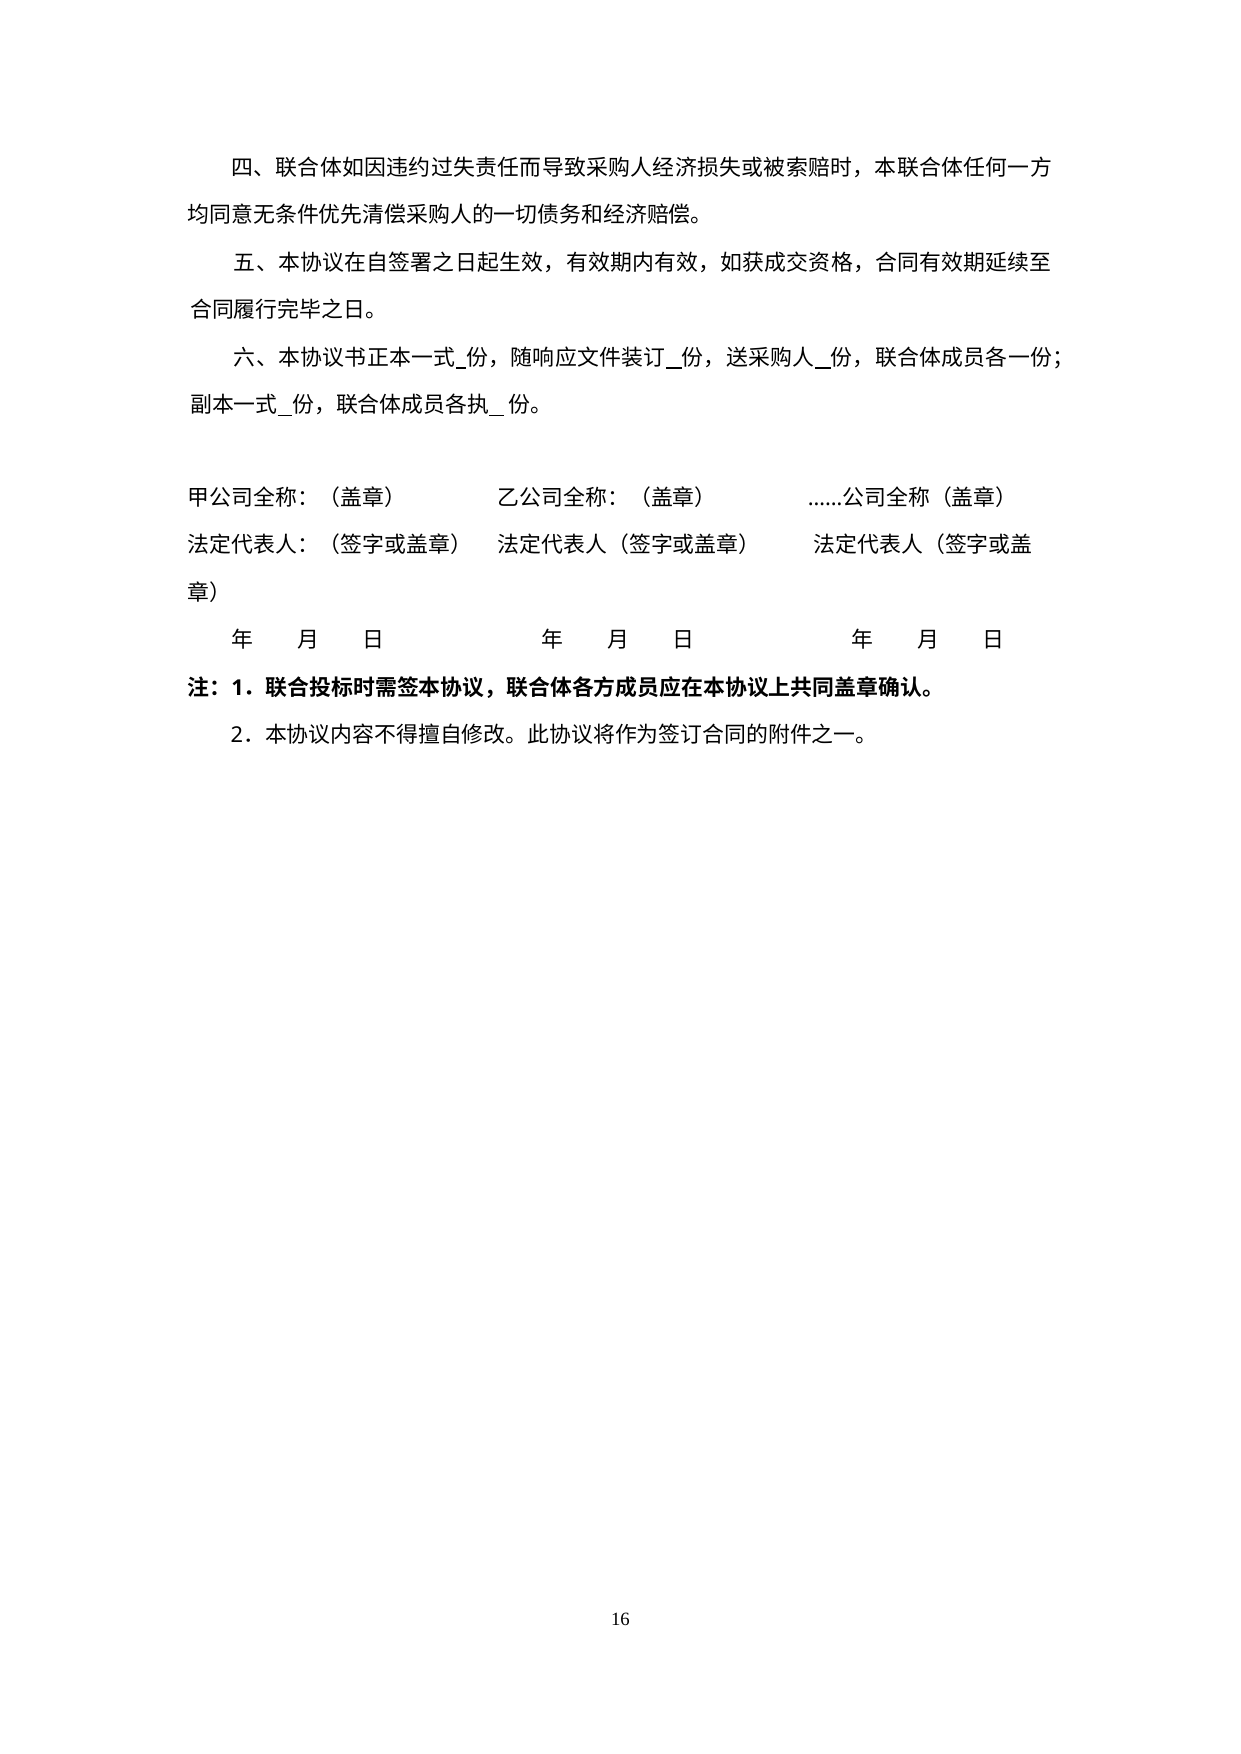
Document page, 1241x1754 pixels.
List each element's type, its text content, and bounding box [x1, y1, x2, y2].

text 甲公司全称：（盖章） 乙公司全称：（盖章） ……公司全称（盖章） [187, 480, 1053, 511]
text 注：1．联合投标时需签本协议，联合体各方成员应在本协议上共同盖章确认。 [187, 670, 1053, 702]
text 2．本协议内容不得擅自修改。此协议将作为签订合同的附件之一。 [187, 717, 1053, 749]
text 法定代表人：（签字或盖章） 法定代表人（签字或盖章） 法定代表人（签字或盖章） [187, 527, 1053, 606]
text 年 月 日 年 月 日 年 月 日 [187, 622, 1053, 654]
text 四、联合体如因违约过失责任而导致采购人经济损失或被索赔时，本联合体任何一方均同意无条件优先清偿采购人的一切债务和经济赔偿。 [187, 150, 1053, 229]
text 五、本协议在自签署之日起生效，有效期内有效，如获成交资格，合同有效期延续至合同履行完毕之日。 [190, 245, 1053, 324]
text 六、本协议书正本一式 份，随响应文件装订 份，送采购人 份，联合体成员各一份；副本一式 份，联合体成员各执 份。 [190, 340, 1053, 419]
